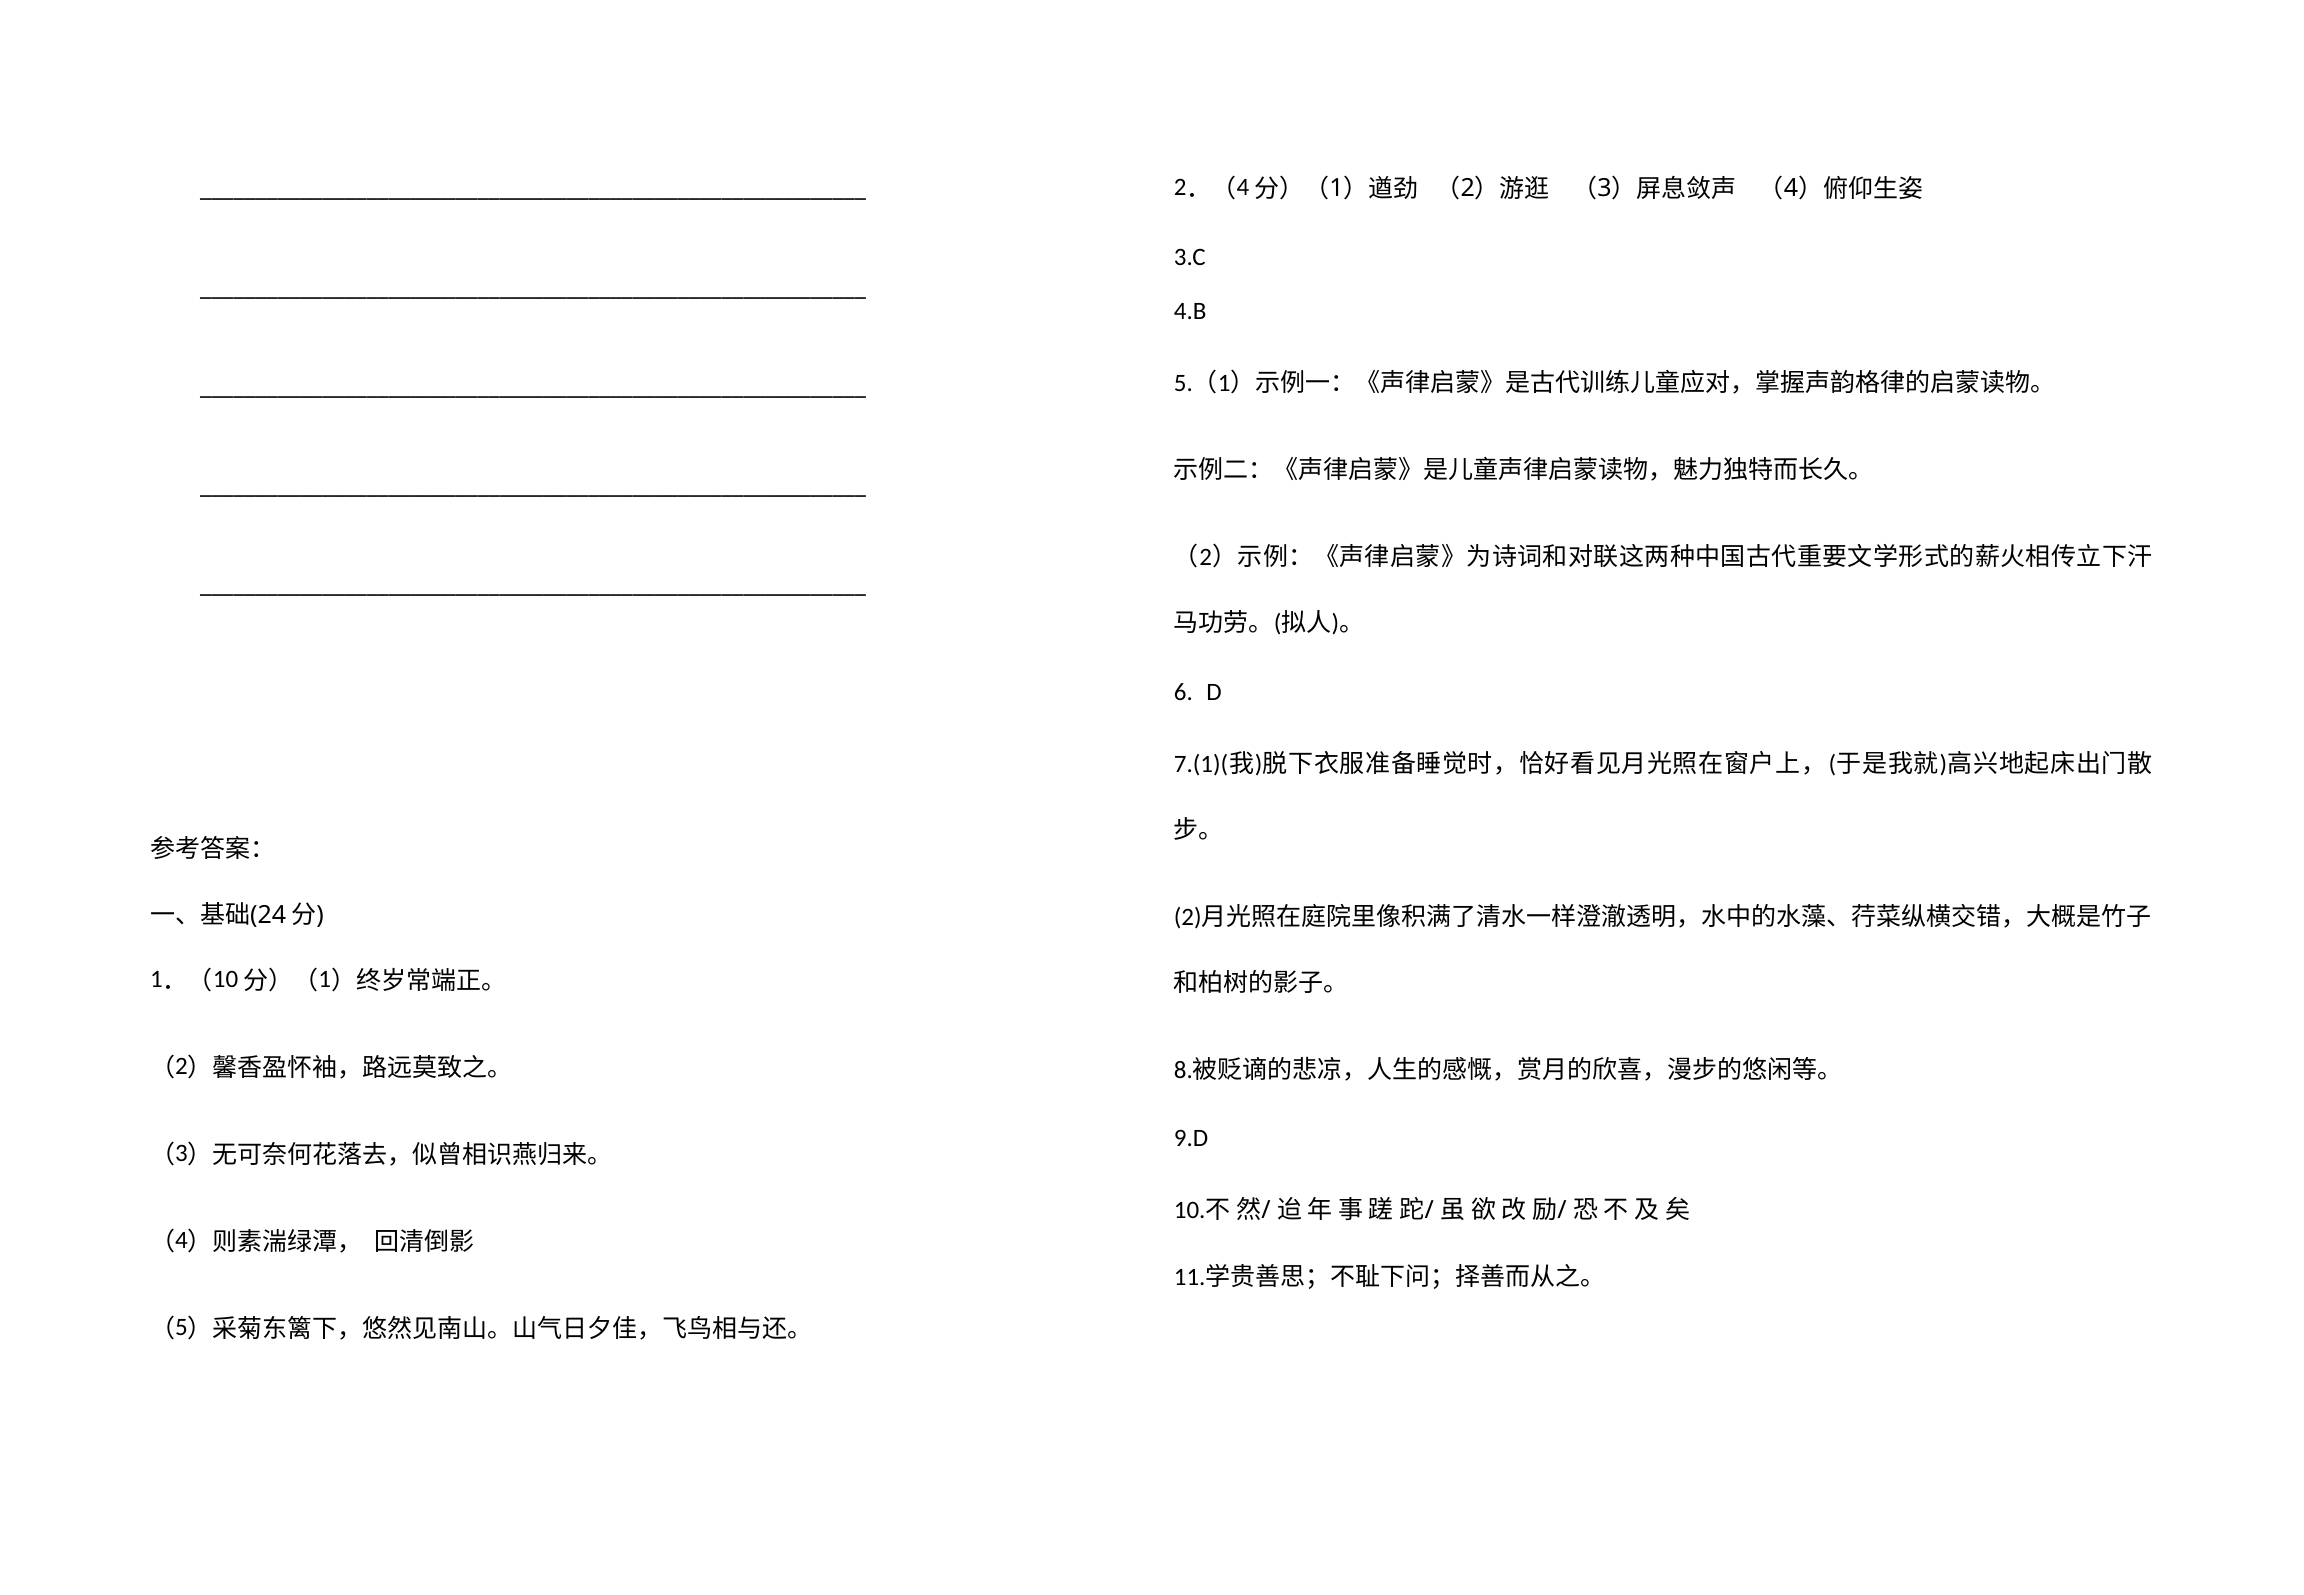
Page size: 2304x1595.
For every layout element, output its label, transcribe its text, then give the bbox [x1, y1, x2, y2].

text 1．（10分）（1）终岁常端正。 [150, 946, 1129, 1012]
text 11.学贵善思；不耻下问；择善而从之。 [1174, 1241, 2153, 1307]
text ____________________________________________________________ [150, 351, 1129, 417]
text 一、基础(24分) [150, 880, 1129, 946]
text 4.B [1174, 294, 2153, 327]
text （2）馨香盈怀袖，路远莫致之。 [150, 1033, 1129, 1099]
text 5.（1）示例一：《声律启蒙》是古代训练儿童应对，掌握声韵格律的启蒙读物。 [1174, 348, 2153, 414]
text 3.C [1174, 240, 2153, 273]
text 参考答案： [150, 814, 1129, 880]
text ____________________________________________________________ [150, 451, 1129, 517]
text （2）示例：《声律启蒙》为诗词和对联这两种中国古代重要文学形式的薪火相传立下汗马功劳。(拟人)。 [1174, 522, 2153, 654]
text (2)月光照在庭院里像积满了清水一样澄澈透明，水中的水藻、荇菜纵横交错，大概是竹子和柏树的影子。 [1174, 881, 2153, 1013]
text ____________________________________________________________ [150, 153, 1129, 219]
text ____________________________________________________________ [150, 252, 1129, 318]
text 8.被贬谪的悲凉，人生的感慨，赏月的欣喜，漫步的悠闲等。 [1174, 1034, 2153, 1100]
text 9.D [1174, 1121, 2153, 1154]
text 2．（4分）（1）遒劲 （2）游逛 （3）屏息敛声 （4）俯仰生姿 [1174, 153, 2153, 219]
text 示例二：《声律启蒙》是儿童声律启蒙读物，魅力独特而长久。 [1174, 435, 2153, 501]
list D [1174, 674, 2153, 708]
text 10.不 然/ 迨 年 事 蹉 跎/ 虽 欲 改 励/ 恐 不 及 矣 [1174, 1175, 2153, 1241]
text （4）则素湍绿潭， 回清倒影 [150, 1206, 1129, 1272]
list 7.(1)(我)脱下衣服准备睡觉时，恰好看见月光照在窗户上，(于是我就)高兴地起床出门散步。 [1174, 728, 2153, 861]
text （5）采菊东篱下，悠然见南山。山气日夕佳，飞鸟相与还。 [150, 1293, 1129, 1359]
text ____________________________________________________________ [150, 549, 1129, 616]
text （3）无可奈何花落去，似曾相识燕归来。 [150, 1119, 1129, 1186]
